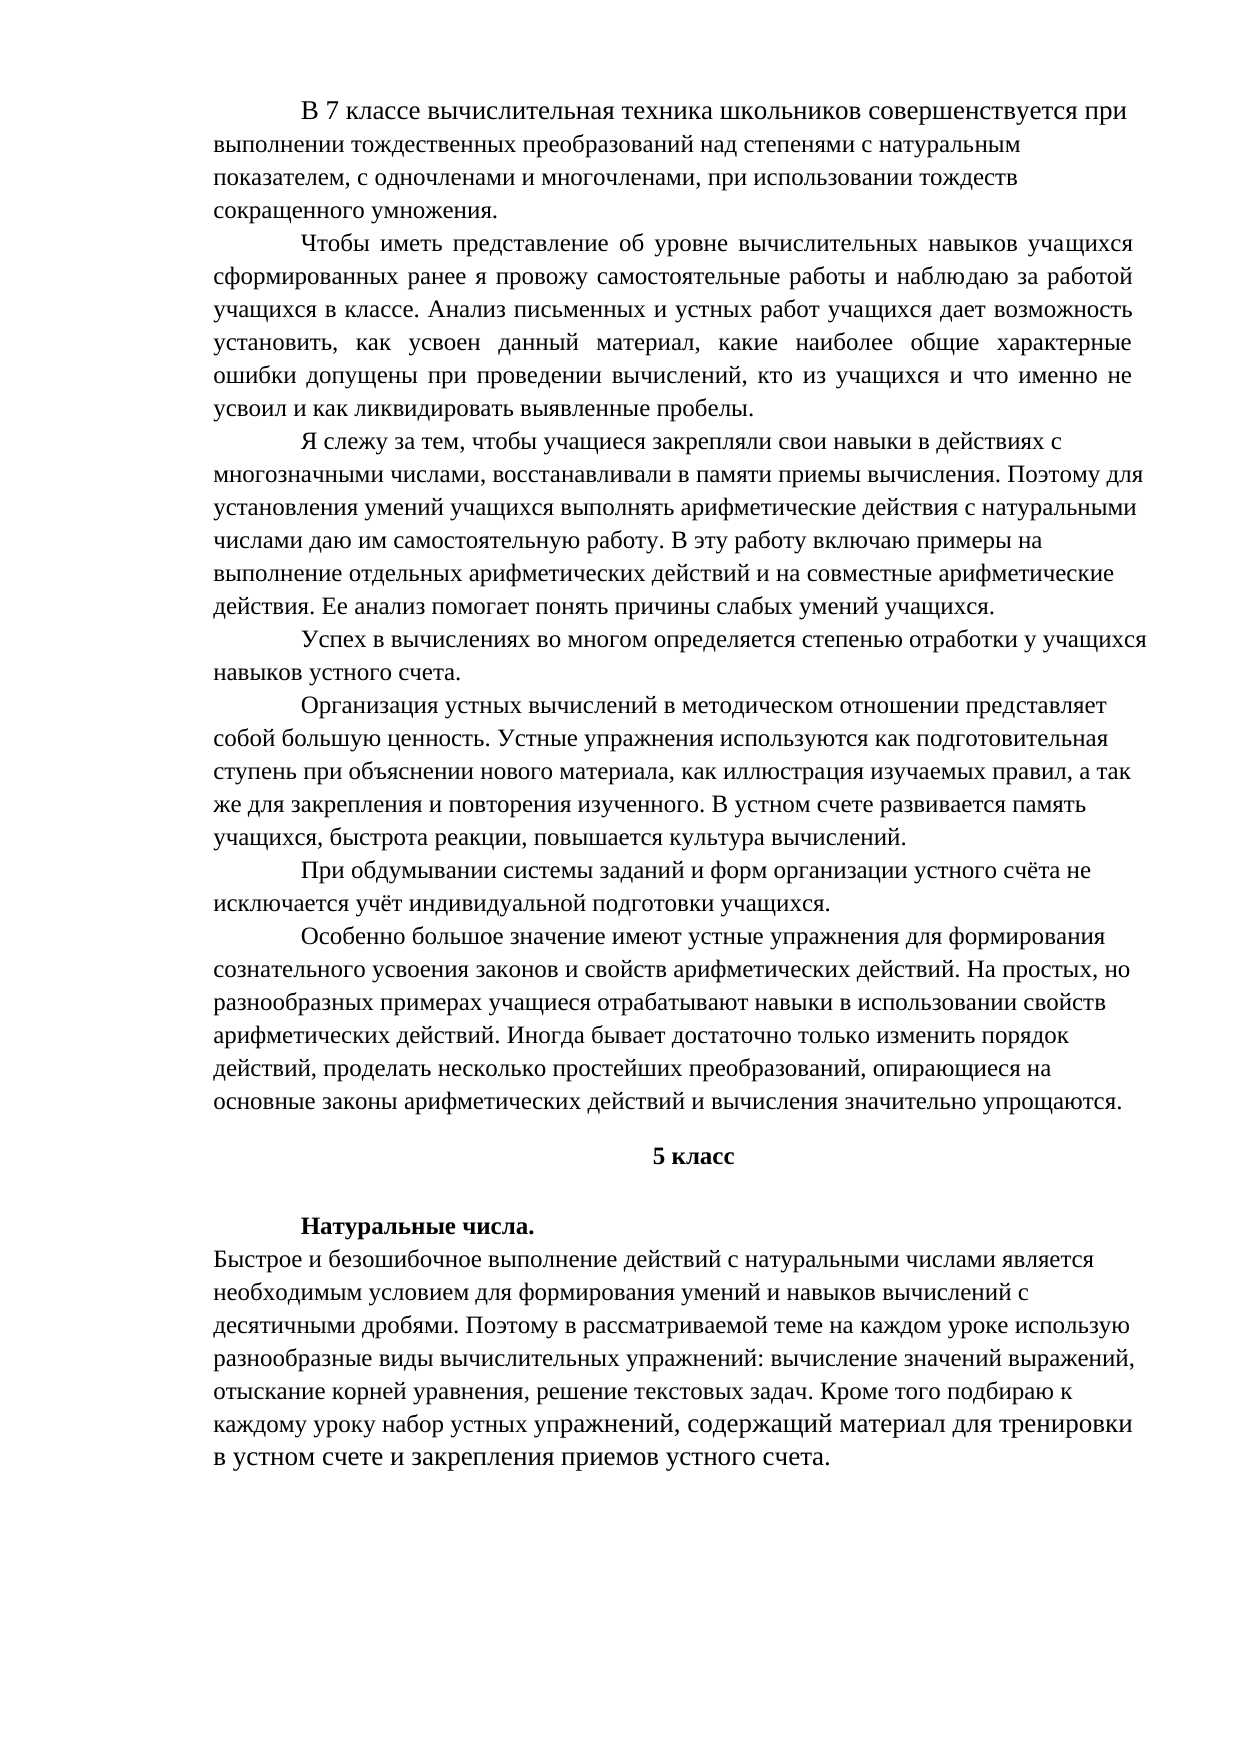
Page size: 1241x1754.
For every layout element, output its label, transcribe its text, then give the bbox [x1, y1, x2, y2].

text В 7 классе вычислительная техника школьников совершенствуется при выполнении тождественных преобразований над степенями с натуральным показателем, с одночленами и многочленами, при использовании тождеств сокращенного умножения. [213, 93, 1152, 225]
text Особенно большое значение имеют устные упражнения для формирования сознательного усвоения законов и свойств арифметических действий. На простых, но разнообразных примерах учащиеся отрабатывают навыки в использовании свойств арифметических действий. Иногда бывает достаточно только изменить порядок действий, проделать несколько простейших преобразований, опирающиеся на основные законы арифметических действий и вычисления значительно упрощаются. [213, 918, 1152, 1116]
text Чтобы иметь представление об уровне вычислительных навыков учащихся сформированных ранее я провожу самостоятельные работы и наблюдаю за работой учащихся в классе. Анализ письменных и устных работ учащихся дает возможность установить, как усвоен данный материал, какие наиболее общие характерные ошибки допущены при проведении вычислений, кто из учащихся и что именно не усвоил и как ликвидировать выявленные пробелы. [213, 225, 1133, 423]
text Я слежу за тем, чтобы учащиеся закрепляли свои навыки в действиях с многозначными числами, восстанавливали в памяти приемы вычисления. Поэтому для установления умений учащихся выполнять арифметические действия с натуральными числами даю им самостоятельную работу. В эту работу включаю примеры на выполнение отдельных арифметических действий и на совместные арифметические действия. Ее анализ помогает понять причины слабых умений учащихся. [213, 423, 1152, 621]
text Натуральные числа. [213, 1208, 1185, 1241]
text 5 класс [653, 1141, 1185, 1170]
text Успех в вычислениях во многом определяется степенью отработки у учащихся навыков устного счета. [213, 621, 1152, 687]
text Быстрое и безошибочное выполнение действий с натуральными числами является необходимым условием для формирования умений и навыков вычислений с десятичными дробями. Поэтому в рассматриваемой теме на каждом уроке использую разнообразные виды вычислительных упражнений: вычисление значений выражений, отыскание корней уравнения, решение текстовых задач. Кроме того подбираю к каждому уроку набор устных упражнений, содержащий материал для тренировки в устном счете и закрепления приемов устного счета. [213, 1241, 1141, 1472]
text При обдумывании системы заданий и форм организации устного счёта не исключается учёт индивидуальной подготовки учащихся. [213, 852, 1152, 918]
text Организация устных вычислений в методическом отношении представляет собой большую ценность. Устные упражнения используются как подготовительная ступень при объяснении нового материала, как иллюстрация изучаемых правил, а так же для закрепления и повторения изученного. В устном счете развивается память учащихся, быстрота реакции, повышается культура вычислений. [213, 687, 1152, 852]
